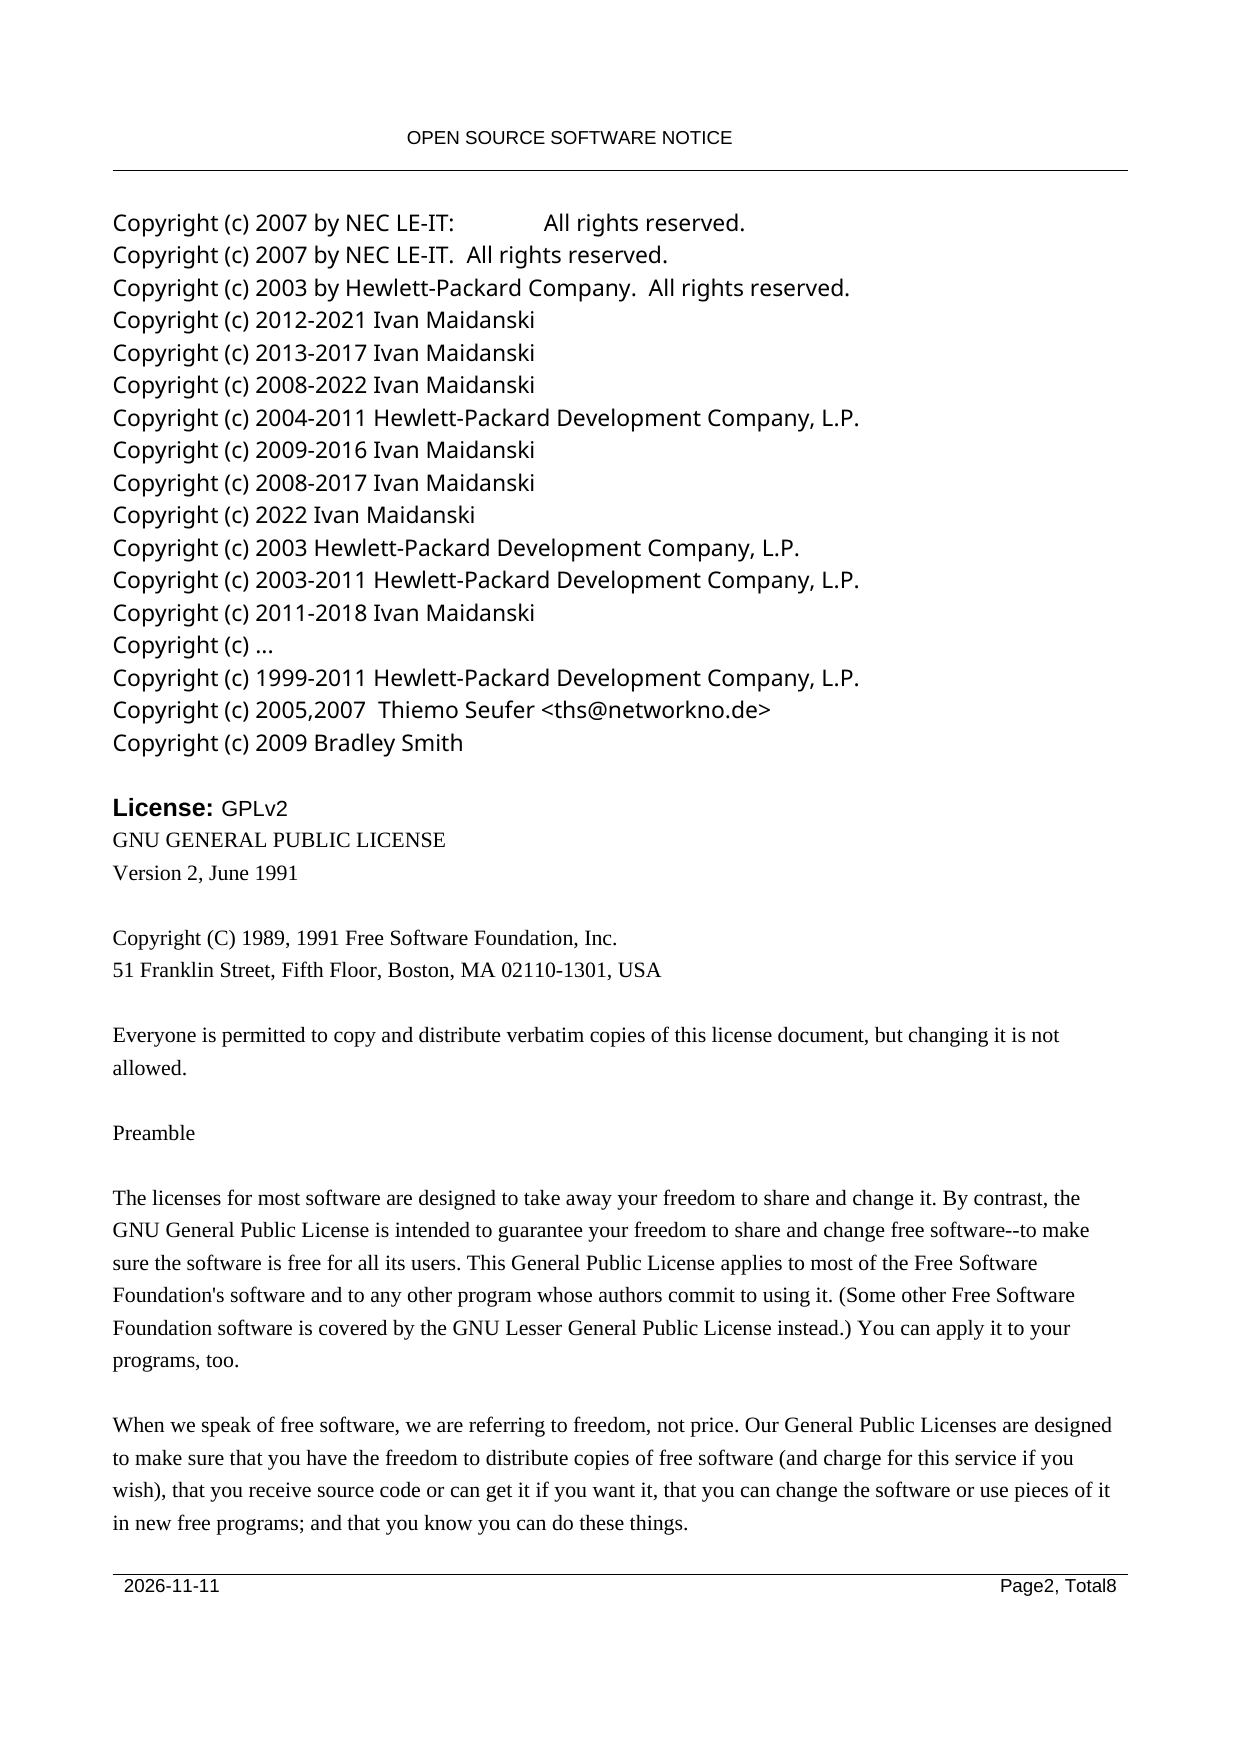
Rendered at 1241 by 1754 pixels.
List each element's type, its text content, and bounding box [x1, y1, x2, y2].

text License: GPLv2 [112, 791, 1128, 824]
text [112, 206, 1128, 791]
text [112, 824, 1128, 1539]
